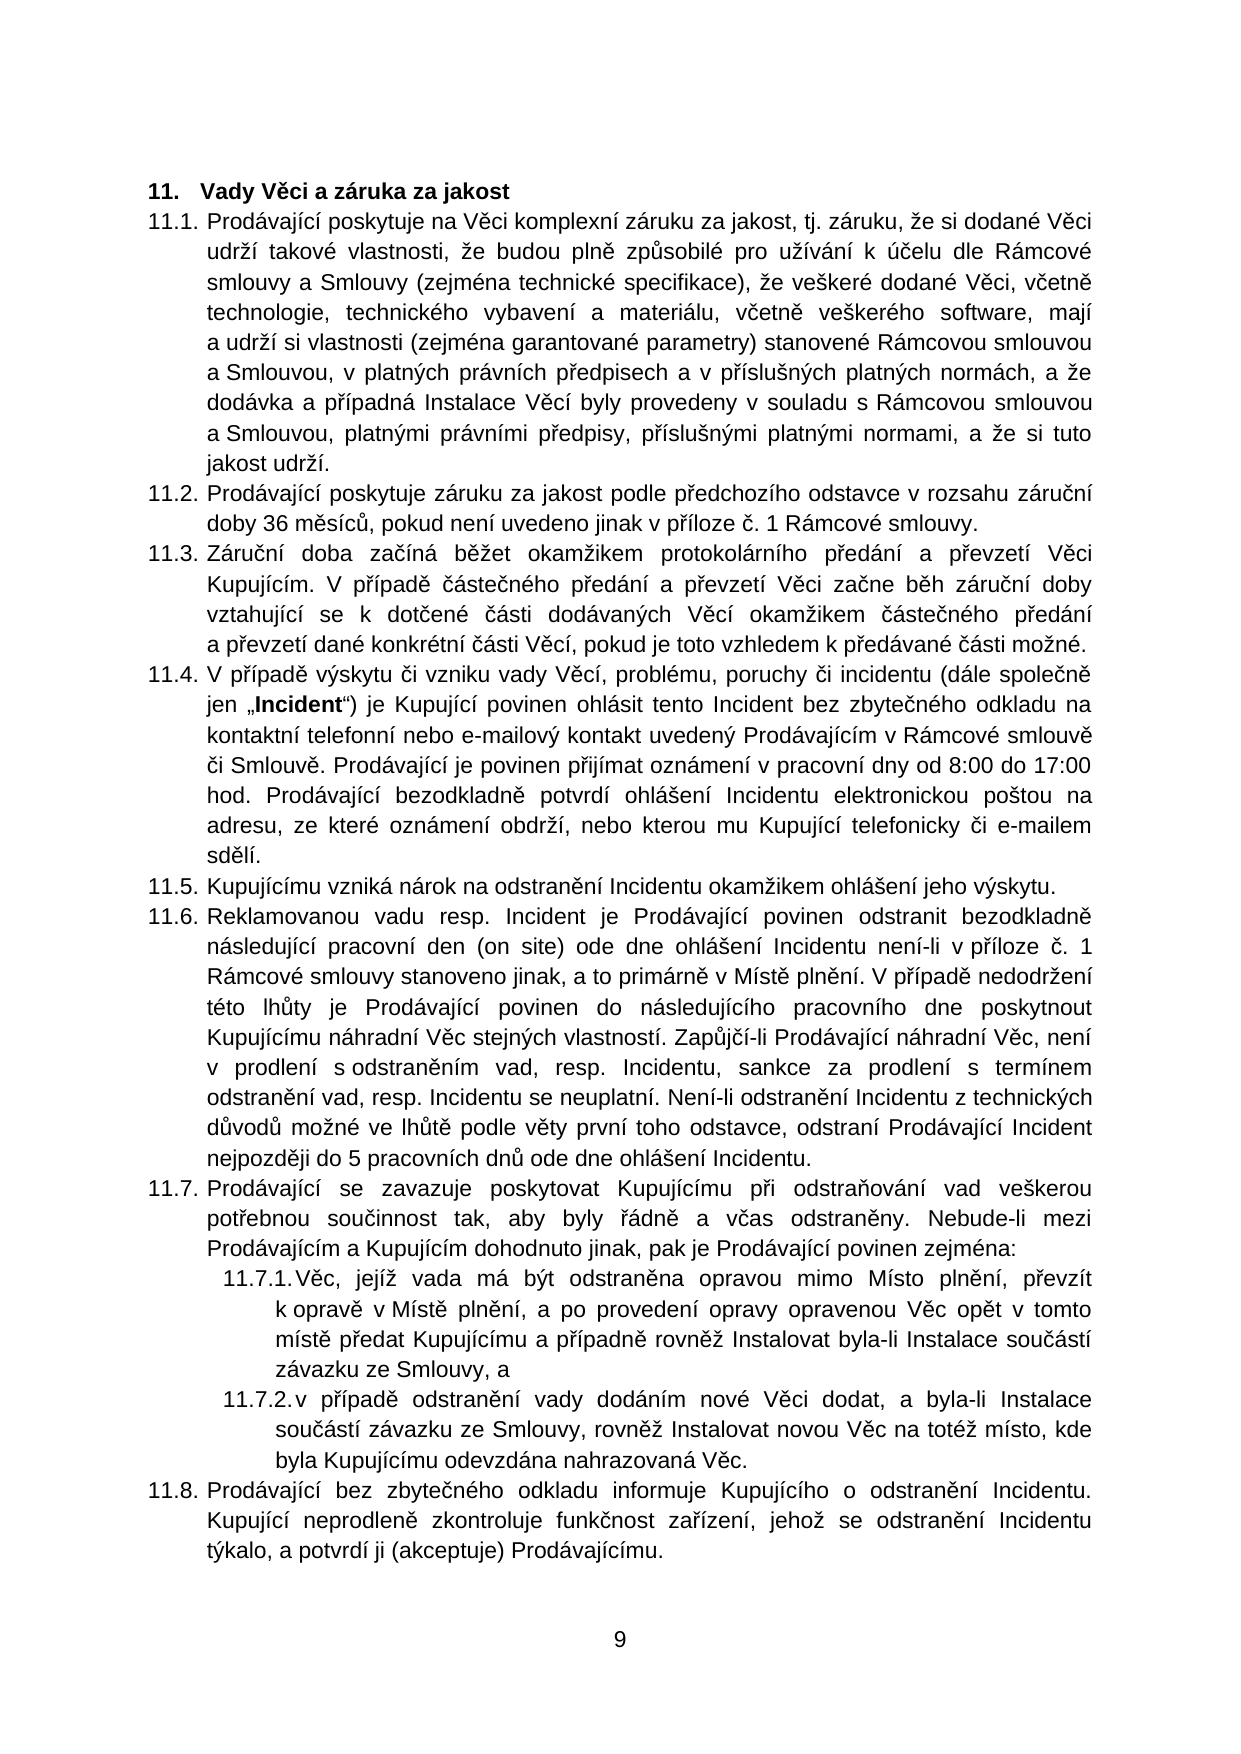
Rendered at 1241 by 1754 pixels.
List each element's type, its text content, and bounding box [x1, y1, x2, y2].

list Reklamovanou vadu resp. Incident je Prodávající povinen odstranit bezodkladně následující pracovní den (on site) ode dne ohlášení Incidentu není-li v příloze č. 1 Rámcové smlouvy stanoveno jinak, a to primárně v Místě plnění. V případě nedodržení této lhůty je Prodávající povinen do následujícího pracovního dne poskytnout Kupujícímu náhradní Věc stejných vlastností. Zapůjčí-li Prodávající náhradní Věc, není v prodlení s odstraněním vad, resp. Incidentu, sankce za prodlení s termínem odstranění vad, resp. Incidentu se neuplatní. Není-li odstranění Incidentu z technických důvodů možné ve lhůtě podle věty první toho odstavce, odstraní Prodávající Incident nejpozději do 5 pracovních dnů ode dne ohlášení Incidentu. [148, 903, 1093, 1171]
list Kupujícímu vzniká nárok na odstranění Incidentu okamžikem ohlášení jeho výskytu. [148, 873, 1093, 899]
list v případě odstranění vady dodáním nové Věci dodat, a byla-li Instalace součástí závazku ze Smlouvy, rovněž Instalovat novou Věc na totéž místo, kde byla Kupujícímu odevzdána nahrazovaná Věc. [223, 1386, 1093, 1473]
list Záruční doba začíná běžet okamžikem protokolárního předání a převzetí Věci Kupujícím. V případě částečného předání a převzetí Věci začne běh záruční doby vztahující se k dotčené části dodávaných Věcí okamžikem částečného předání a převzetí dané konkrétní části Věcí, pokud je toto vzhledem k předávané části možné. [148, 540, 1093, 657]
list Prodávající bez zbytečného odkladu informuje Kupujícího o odstranění Incidentu. Kupující neprodleně zkontroluje funkčnost zařízení, jehož se odstranění Incidentu týkalo, a potvrdí ji (akceptuje) Prodávajícímu. [148, 1477, 1093, 1563]
list Věc, jejíž vada má být odstraněna opravou mimo Místo plnění, převzít k opravě v Místě plnění, a po provedení opravy opravenou Věc opět v tomto místě předat Kupujícímu a případně rovněž Instalovat byla-li Instalace součástí závazku ze Smlouvy, a [223, 1265, 1093, 1382]
list Vady Věci a záruka za jakost [148, 178, 1093, 204]
list Prodávající se zavazuje poskytovat Kupujícímu při odstraňování vad veškerou potřebnou součinnost tak, aby byly řádně a včas odstraněny. Nebude-li mezi Prodávajícím a Kupujícím dohodnuto jinak, pak je Prodávající povinen zejména: [148, 1175, 1093, 1261]
list V případě výskytu či vzniku vady Věcí, problému, poruchy či incidentu (dále společně jen „Incident“) je Kupující povinen ohlásit tento Incident bez zbytečného odkladu na kontaktní telefonní nebo e-mailový kontakt uvedený Prodávajícím v Rámcové smlouvě či Smlouvě. Prodávající je povinen přijímat oznámení v pracovní dny od 8:00 do 17:00 hod. Prodávající bezodkladně potvrdí ohlášení Incidentu elektronickou poštou na adresu, ze které oznámení obdrží, nebo kterou mu Kupující telefonicky či e-mailem sdělí. [148, 661, 1093, 869]
list Prodávající poskytuje záruku za jakost podle předchozího odstavce v rozsahu záruční doby 36 měsíců, pokud není uvedeno jinak v příloze č. 1 Rámcové smlouvy. [148, 480, 1093, 536]
list Prodávající poskytuje na Věci komplexní záruku za jakost, tj. záruku, že si dodané Věci udrží takové vlastnosti, že budou plně způsobilé pro užívání k účelu dle Rámcové smlouvy a Smlouvy (zejména technické specifikace), že veškeré dodané Věci, včetně technologie, technického vybavení a materiálu, včetně veškerého software, mají a udrží si vlastnosti (zejména garantované parametry) stanovené Rámcovou smlouvou a Smlouvou, v platných právních předpisech a v příslušných platných normách, a že dodávka a případná Instalace Věcí byly provedeny v souladu s Rámcovou smlouvou a Smlouvou, platnými právními předpisy, příslušnými platnými normami, a že si tuto jakost udrží. [148, 208, 1093, 476]
